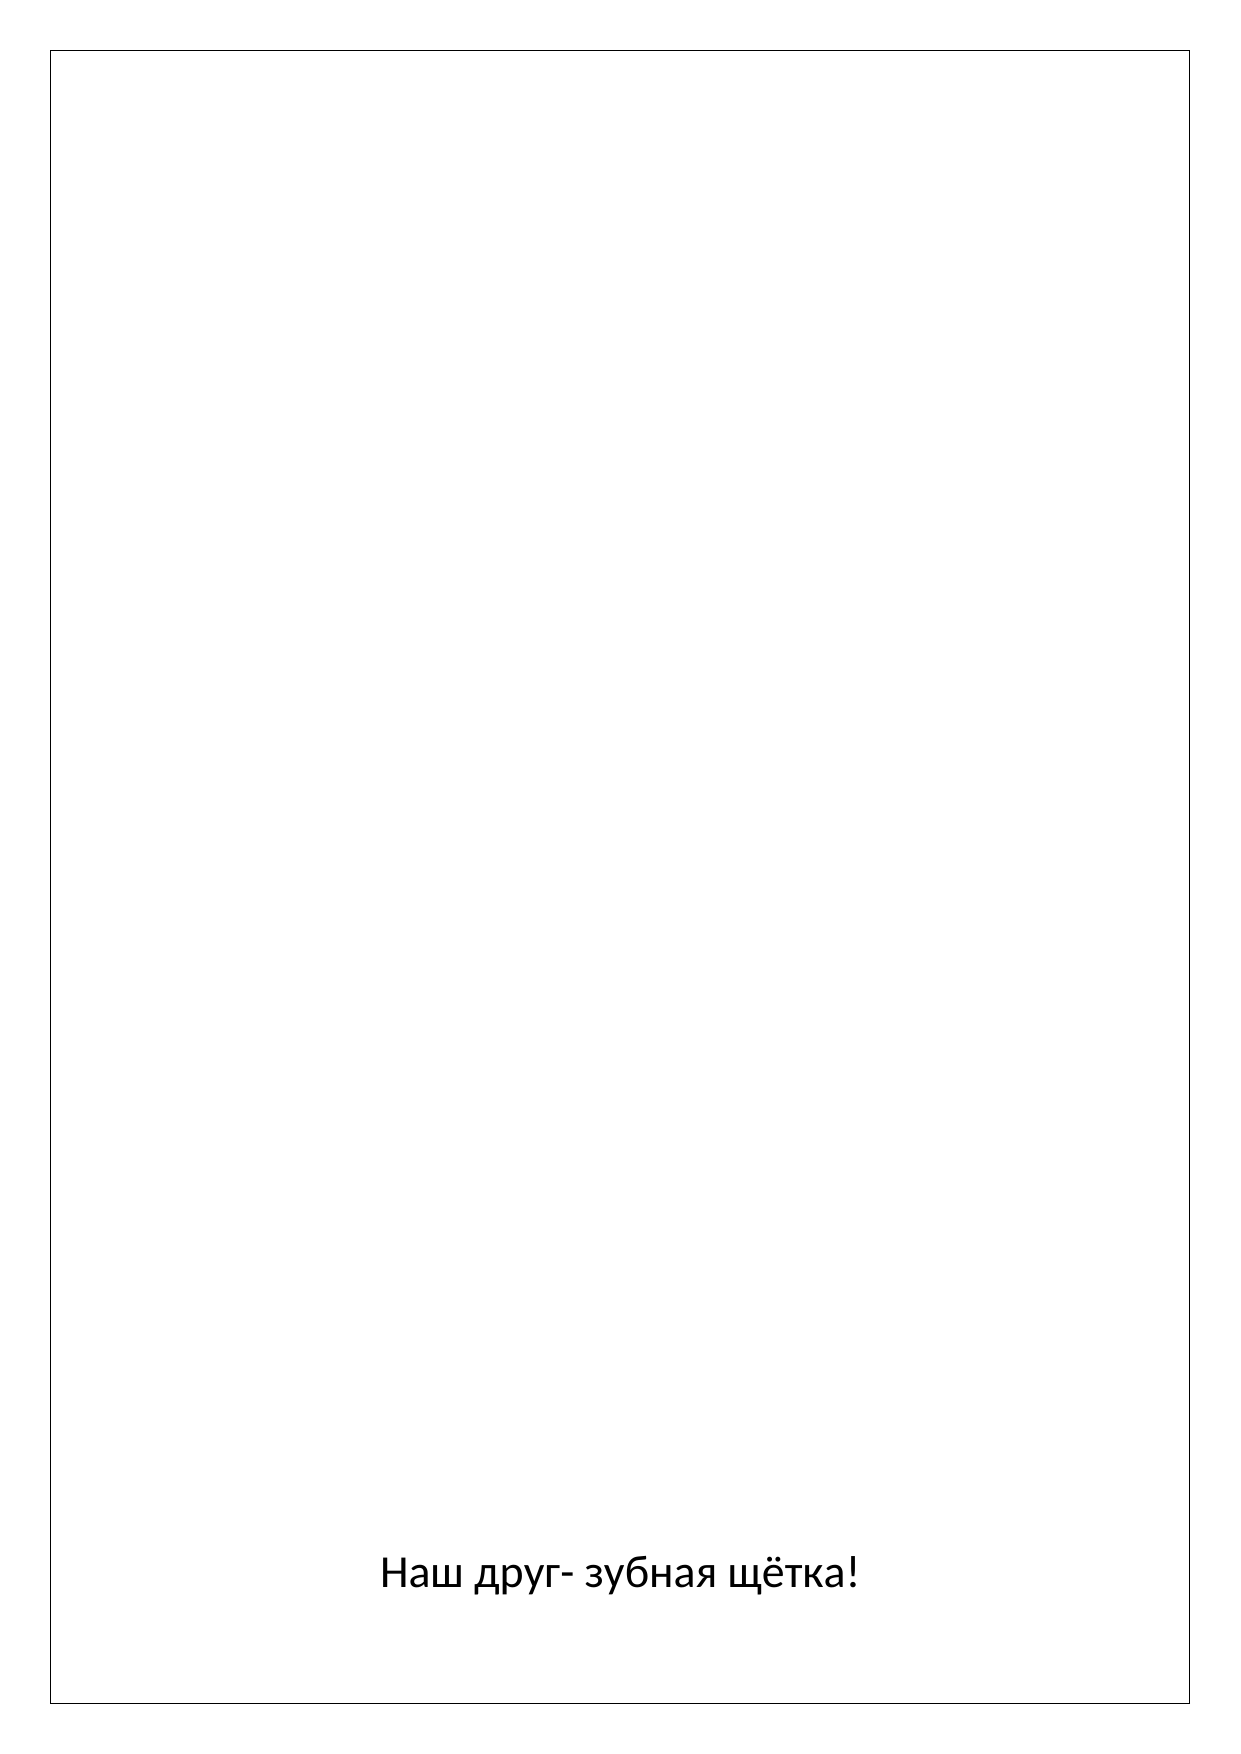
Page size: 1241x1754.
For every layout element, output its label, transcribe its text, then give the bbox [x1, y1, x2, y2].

text Наш друг- зубная щётка! [89, 1543, 1152, 1599]
